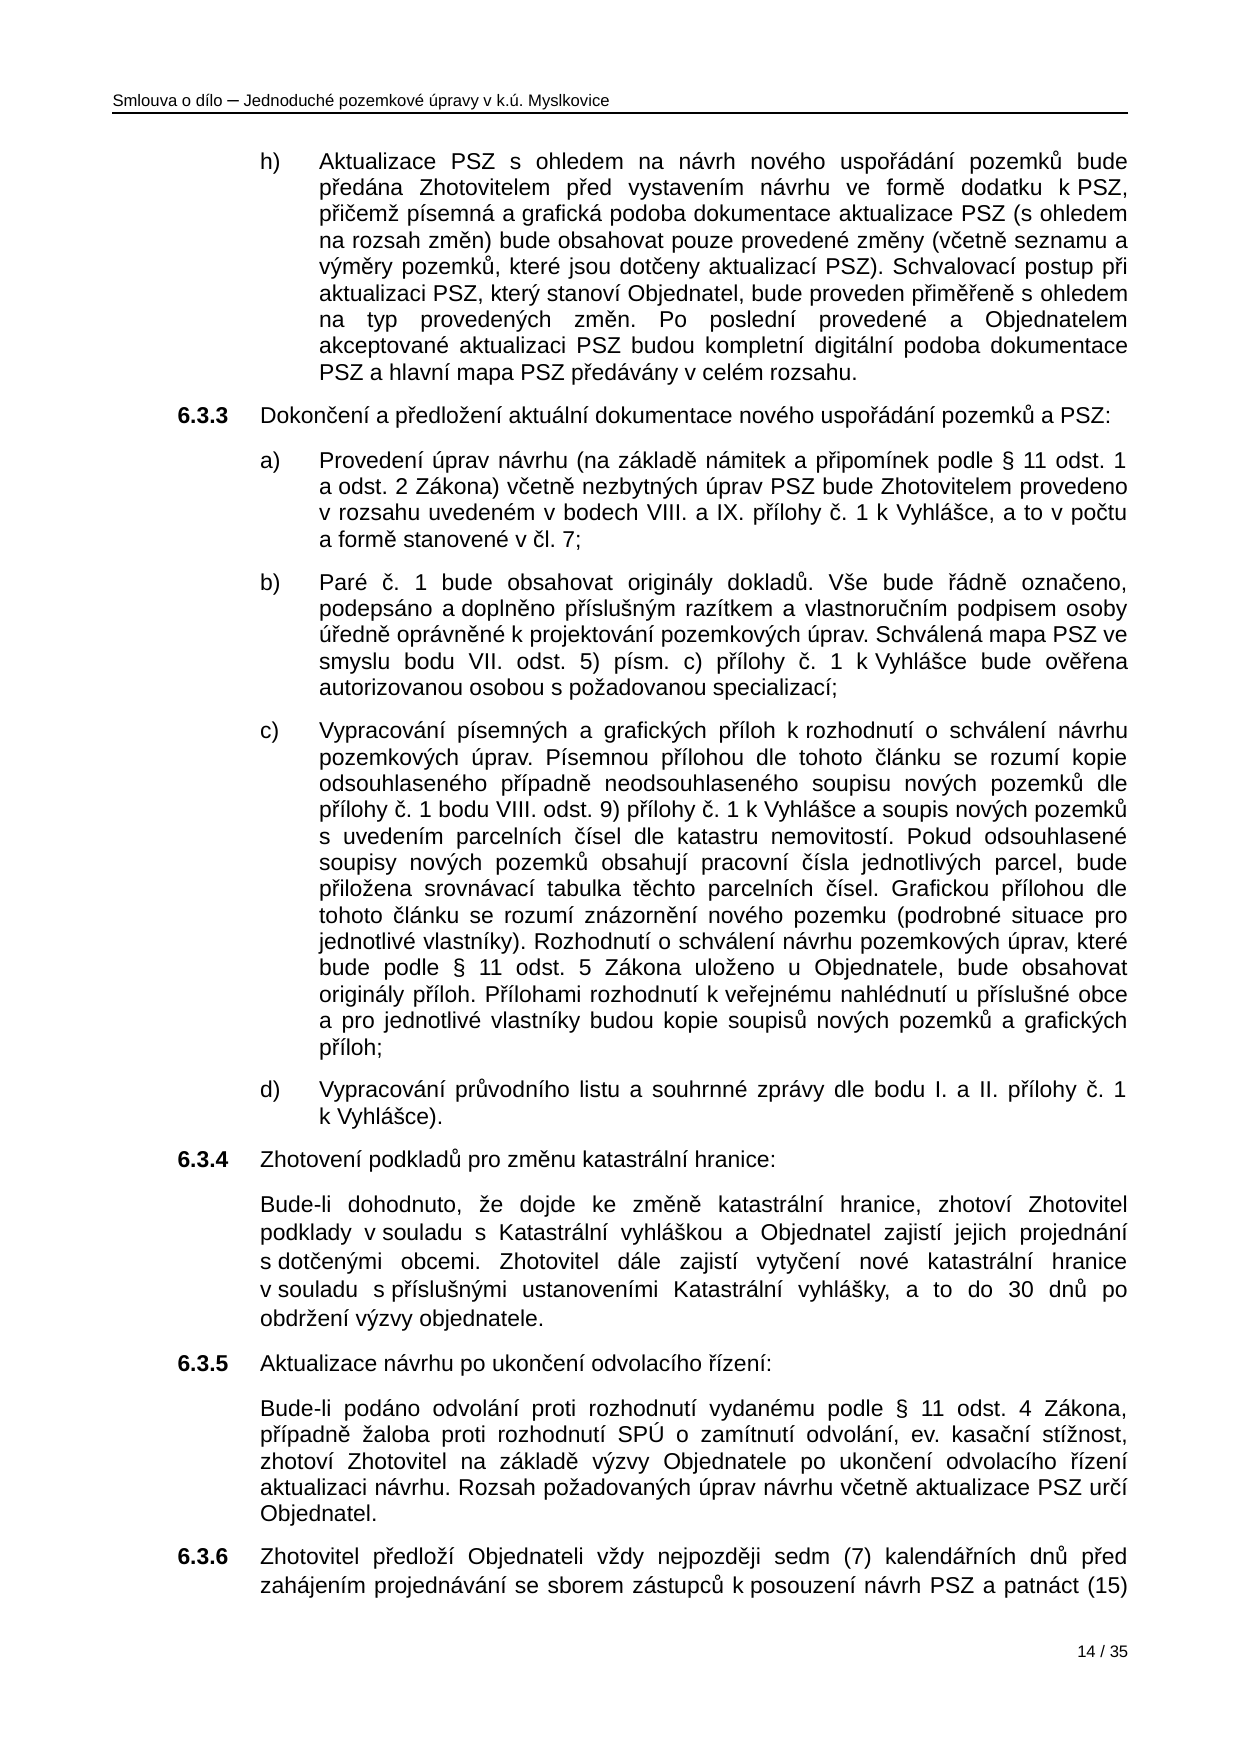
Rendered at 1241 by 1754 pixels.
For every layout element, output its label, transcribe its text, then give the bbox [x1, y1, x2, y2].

text Dokončení a předložení aktuální dokumentace nového uspořádání pozemků a PSZ: [177, 402, 1128, 428]
list Aktualizace PSZ s ohledem na návrh nového uspořádání pozemků bude předána Zhotovitelem před vystavením návrhu ve formě dodatku k PSZ, přičemž písemná a grafická podoba dokumentace aktualizace PSZ (s ohledem na rozsah změn) bude obsahovat pouze provedené změny (včetně seznamu a výměry pozemků, které jsou dotčeny aktualizací PSZ). Schvalovací postup při aktualizaci PSZ, který stanoví Objednatel, bude proveden přiměřeně s ohledem na typ provedených změn. Po poslední provedené a Objednatelem akceptované aktualizaci PSZ budou kompletní digitální podoba dokumentace PSZ a hlavní mapa PSZ předávány v celém rozsahu. [260, 148, 1128, 385]
text Aktualizace návrhu po ukončení odvolacího řízení: [177, 1350, 1128, 1376]
list Provedení úprav návrhu (na základě námitek a připomínek podle § 11 odst. 1 a odst. 2 Zákona) včetně nezbytných úprav PSZ bude Zhotovitelem provedeno v rozsahu uvedeném v bodech VIII. a IX. přílohy č. 1 k Vyhlášce, a to v počtu a formě stanovené v čl. 7; [260, 447, 1128, 552]
list Bude-li podáno odvolání proti rozhodnutí vydanému podle § 11 odst. 4 Zákona, případně žaloba proti rozhodnutí SPÚ o zamítnutí odvolání, ev. kasační stížnost, zhotoví Zhotovitel na základě výzvy Objednatele po ukončení odvolacího řízení aktualizaci návrhu. Rozsah požadovaných úprav návrhu včetně aktualizace PSZ určí Objednatel. [260, 1395, 1128, 1527]
list Bude-li dohodnuto, že dojde ke změně katastrální hranice, zhotoví Zhotovitel podklady v souladu s Katastrální vyhláškou a Objednatel zajistí jejich projednání s dotčenými obcemi. Zhotovitel dále zajistí vytyčení nové katastrální hranice v souladu s příslušnými ustanoveními Katastrální vyhlášky, a to do 30 dnů po obdržení výzvy objednatele. [260, 1191, 1128, 1331]
text Zhotovení podkladů pro změnu katastrální hranice: [177, 1146, 1128, 1172]
list Vypracování průvodního listu a souhrnné zprávy dle bodu I. a II. přílohy č. 1 k Vyhlášce). [260, 1076, 1128, 1129]
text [177, 1543, 1128, 1598]
list Vypracování písemných a grafických příloh k rozhodnutí o schválení návrhu pozemkových úprav. Písemnou přílohou dle tohoto článku se rozumí kopie odsouhlaseného případně neodsouhlaseného soupisu nových pozemků dle přílohy č. 1 bodu VIII. odst. 9) přílohy č. 1 k Vyhlášce a soupis nových pozemků s uvedením parcelních čísel dle katastru nemovitostí. Pokud odsouhlasené soupisy nových pozemků obsahují pracovní čísla jednotlivých parcel, bude přiložena srovnávací tabulka těchto parcelních čísel. Grafickou přílohou dle tohoto článku se rozumí znázornění nového pozemku (podrobné situace pro jednotlivé vlastníky). Rozhodnutí o schválení návrhu pozemkových úprav, které bude podle § 11 odst. 5 Zákona uloženo u Objednatele, bude obsahovat originály příloh. Přílohami rozhodnutí k veřejnému nahlédnutí u příslušné obce a pro jednotlivé vlastníky budou kopie soupisů nových pozemků a grafických příloh; [260, 717, 1128, 1060]
list Paré č. 1 bude obsahovat originály dokladů. Vše bude řádně označeno, podepsáno a doplněno příslušným razítkem a vlastnoručním podpisem osoby úředně oprávněné k projektování pozemkových úprav. Schválená mapa PSZ ve smyslu bodu VII. odst. 5) písm. c) přílohy č. 1 k Vyhlášce bude ověřena autorizovanou osobou s požadovanou specializací; [260, 569, 1128, 701]
